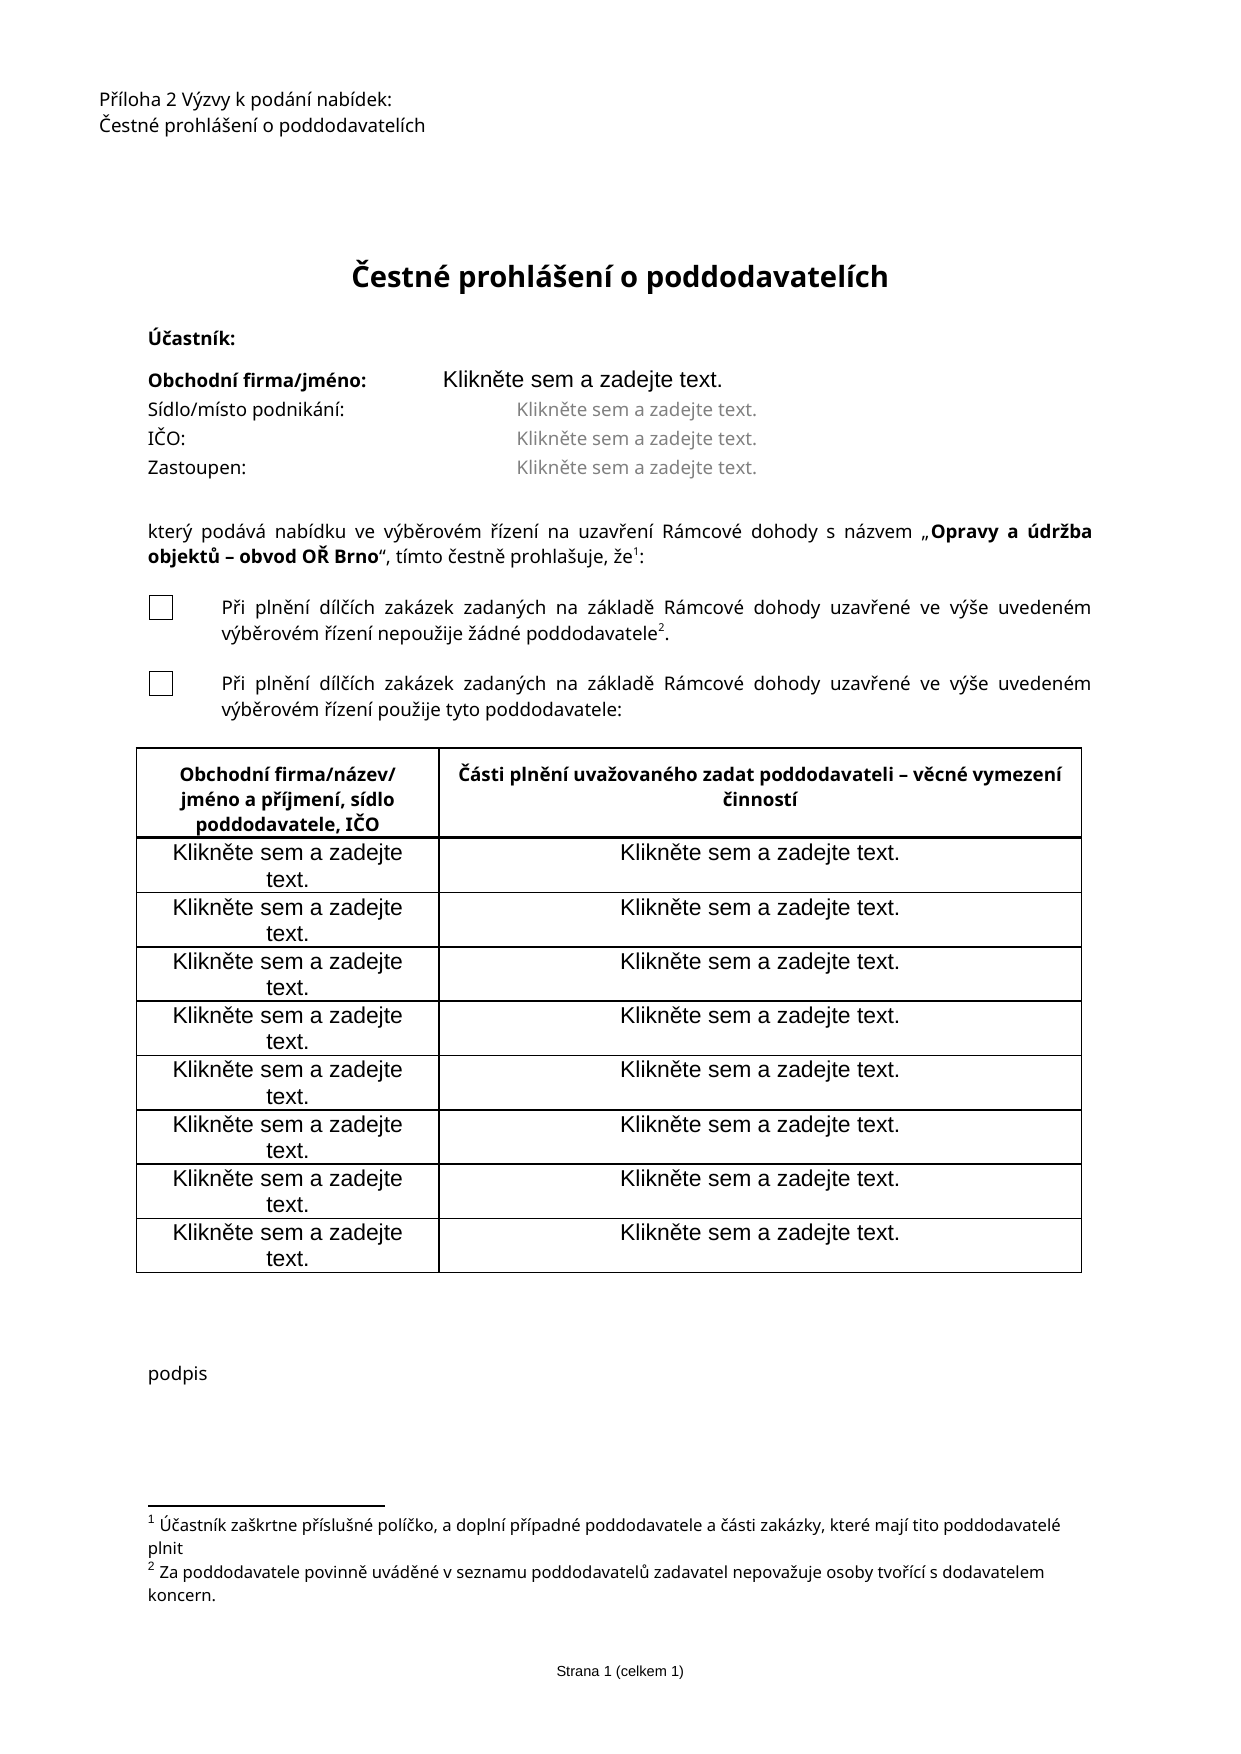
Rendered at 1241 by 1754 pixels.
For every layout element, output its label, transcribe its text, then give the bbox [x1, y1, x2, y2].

title Čestné prohlášení o poddodavatelích [148, 256, 1093, 296]
text Při plnění dílčích zakázek zadaných na základě Rámcové dohody uzavřené ve výše uvedeném výběrovém řízení použije tyto poddodavatele: [148, 670, 1093, 721]
text podpis [148, 1357, 1092, 1386]
text IČO: [148, 422, 1093, 451]
text Sídlo/místo podnikání: [148, 393, 1093, 422]
table_header Části plnění uvažovaného zadat poddodavateli – věcné vymezení činností [440, 749, 1081, 836]
text Obchodní firma/jméno: [148, 364, 1093, 393]
text Účastník: [148, 321, 1093, 352]
text Zastoupen: [148, 451, 1093, 480]
table_header Obchodní firma/název/ jméno a příjmení, sídlo poddodavatele, IČO [137, 749, 438, 836]
text Při plnění dílčích zakázek zadaných na základě Rámcové dohody uzavřené ve výše uvedeném výběrovém řízení nepoužije žádné poddodavatele. [148, 594, 1093, 645]
text který podává nabídku ve výběrovém řízení na uzavření Rámcové dohody s názvem „Opravy a údržba objektů – obvod OŘ Brno“, tímto čestně prohlašuje, že: [148, 518, 1093, 569]
